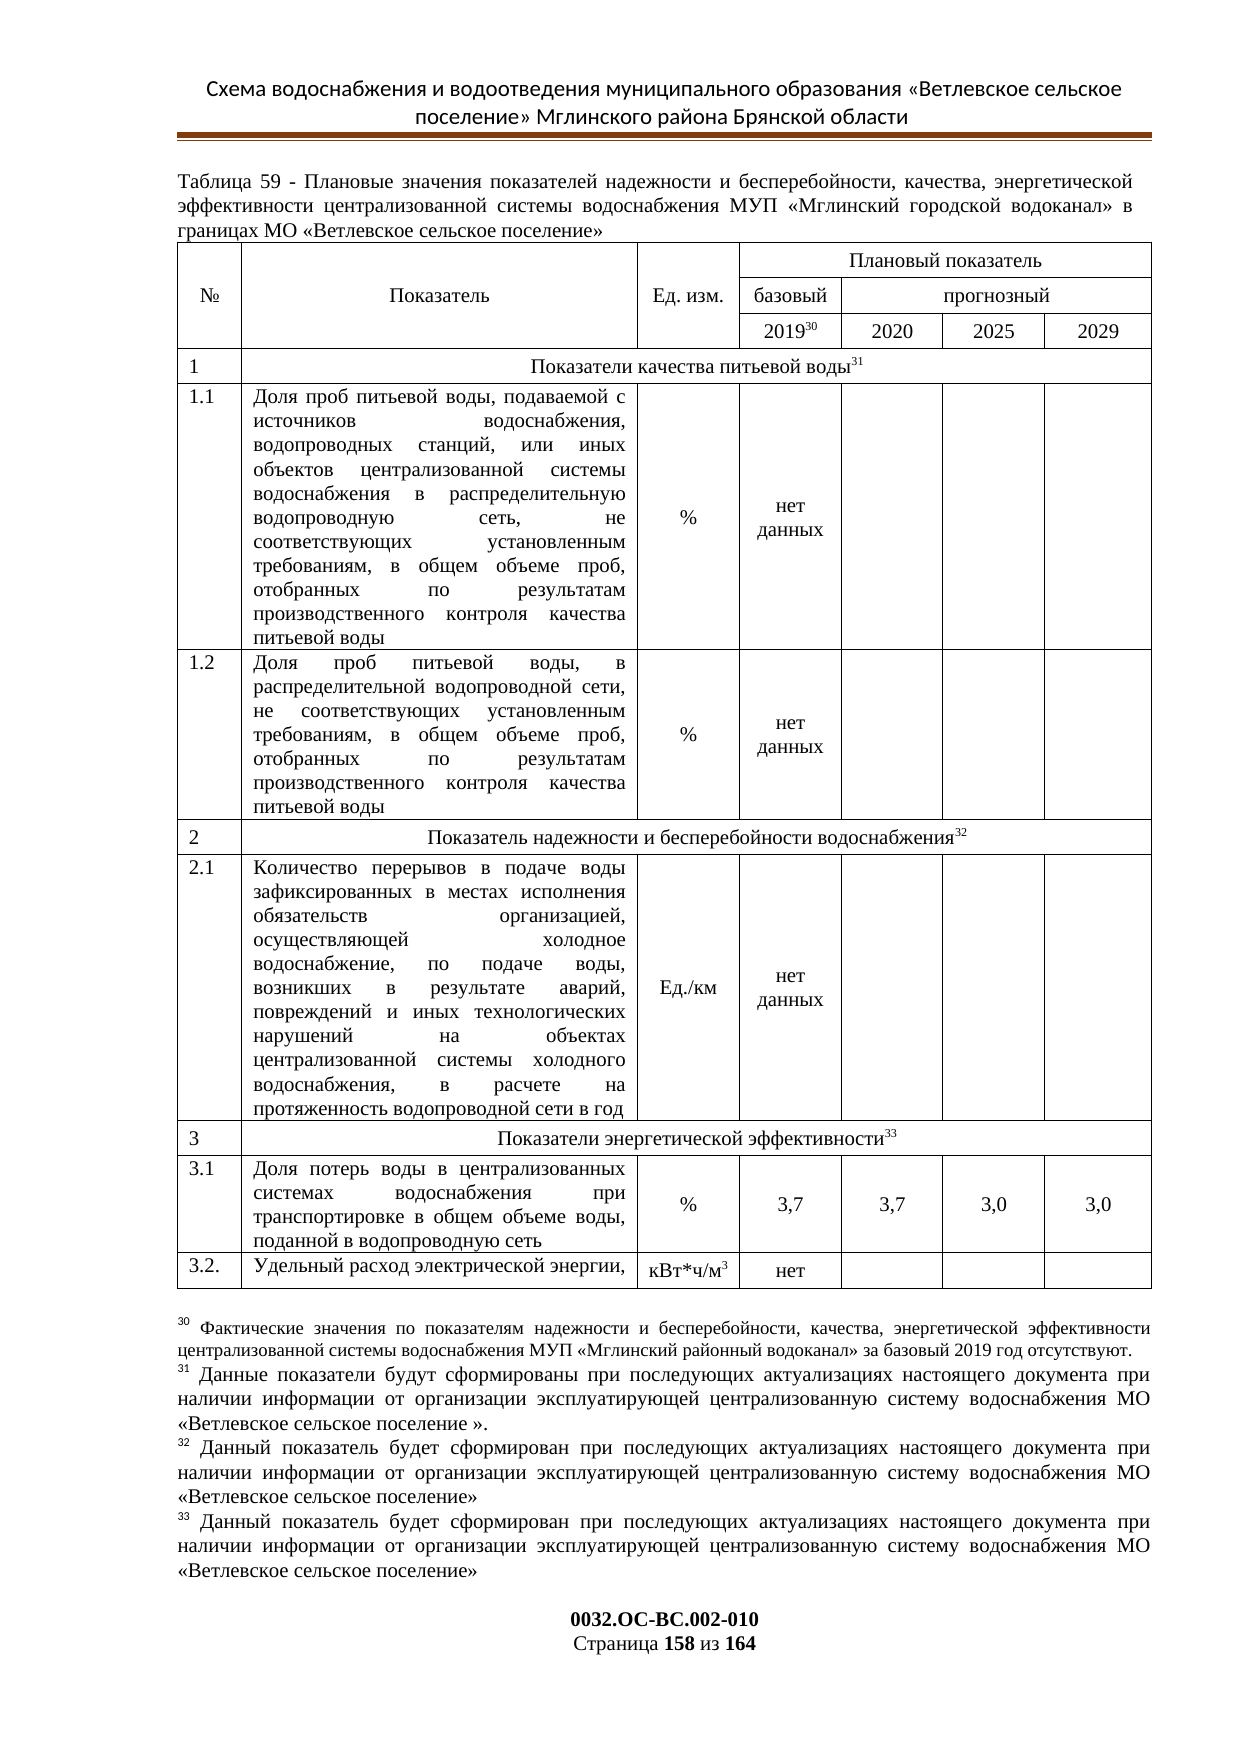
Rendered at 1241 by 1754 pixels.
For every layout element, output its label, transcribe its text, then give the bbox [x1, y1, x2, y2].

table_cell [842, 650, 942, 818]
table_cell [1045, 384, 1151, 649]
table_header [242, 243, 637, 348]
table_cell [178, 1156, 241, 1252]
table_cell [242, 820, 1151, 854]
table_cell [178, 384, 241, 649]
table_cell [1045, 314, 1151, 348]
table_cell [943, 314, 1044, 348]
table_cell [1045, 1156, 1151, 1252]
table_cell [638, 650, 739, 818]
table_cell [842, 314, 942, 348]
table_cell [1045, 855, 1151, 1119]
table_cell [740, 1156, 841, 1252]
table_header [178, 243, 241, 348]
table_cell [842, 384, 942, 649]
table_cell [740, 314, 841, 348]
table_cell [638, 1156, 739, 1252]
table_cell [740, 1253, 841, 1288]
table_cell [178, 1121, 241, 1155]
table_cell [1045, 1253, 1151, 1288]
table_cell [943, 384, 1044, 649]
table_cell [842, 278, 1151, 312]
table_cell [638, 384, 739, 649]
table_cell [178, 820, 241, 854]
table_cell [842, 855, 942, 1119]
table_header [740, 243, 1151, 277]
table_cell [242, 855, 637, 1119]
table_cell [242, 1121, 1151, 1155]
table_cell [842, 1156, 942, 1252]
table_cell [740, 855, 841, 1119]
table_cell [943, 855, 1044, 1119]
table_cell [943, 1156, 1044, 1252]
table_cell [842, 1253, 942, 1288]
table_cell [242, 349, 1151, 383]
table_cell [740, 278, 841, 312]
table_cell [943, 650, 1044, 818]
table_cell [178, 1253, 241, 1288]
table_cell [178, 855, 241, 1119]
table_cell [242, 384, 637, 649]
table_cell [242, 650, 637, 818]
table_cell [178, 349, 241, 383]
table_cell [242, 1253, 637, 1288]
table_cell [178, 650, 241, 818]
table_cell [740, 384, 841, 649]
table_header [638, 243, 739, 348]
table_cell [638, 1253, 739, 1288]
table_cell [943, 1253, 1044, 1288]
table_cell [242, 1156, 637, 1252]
text Таблица 59 - Плановые значения показателей надежности и бесперебойности, качества, энергетической эффективности централизованной системы водоснабжения МУП «Мглинский городской водоканал» в границах МО «Ветлевское сельское поселение» [177, 169, 1134, 242]
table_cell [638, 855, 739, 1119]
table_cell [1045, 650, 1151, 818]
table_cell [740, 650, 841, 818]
